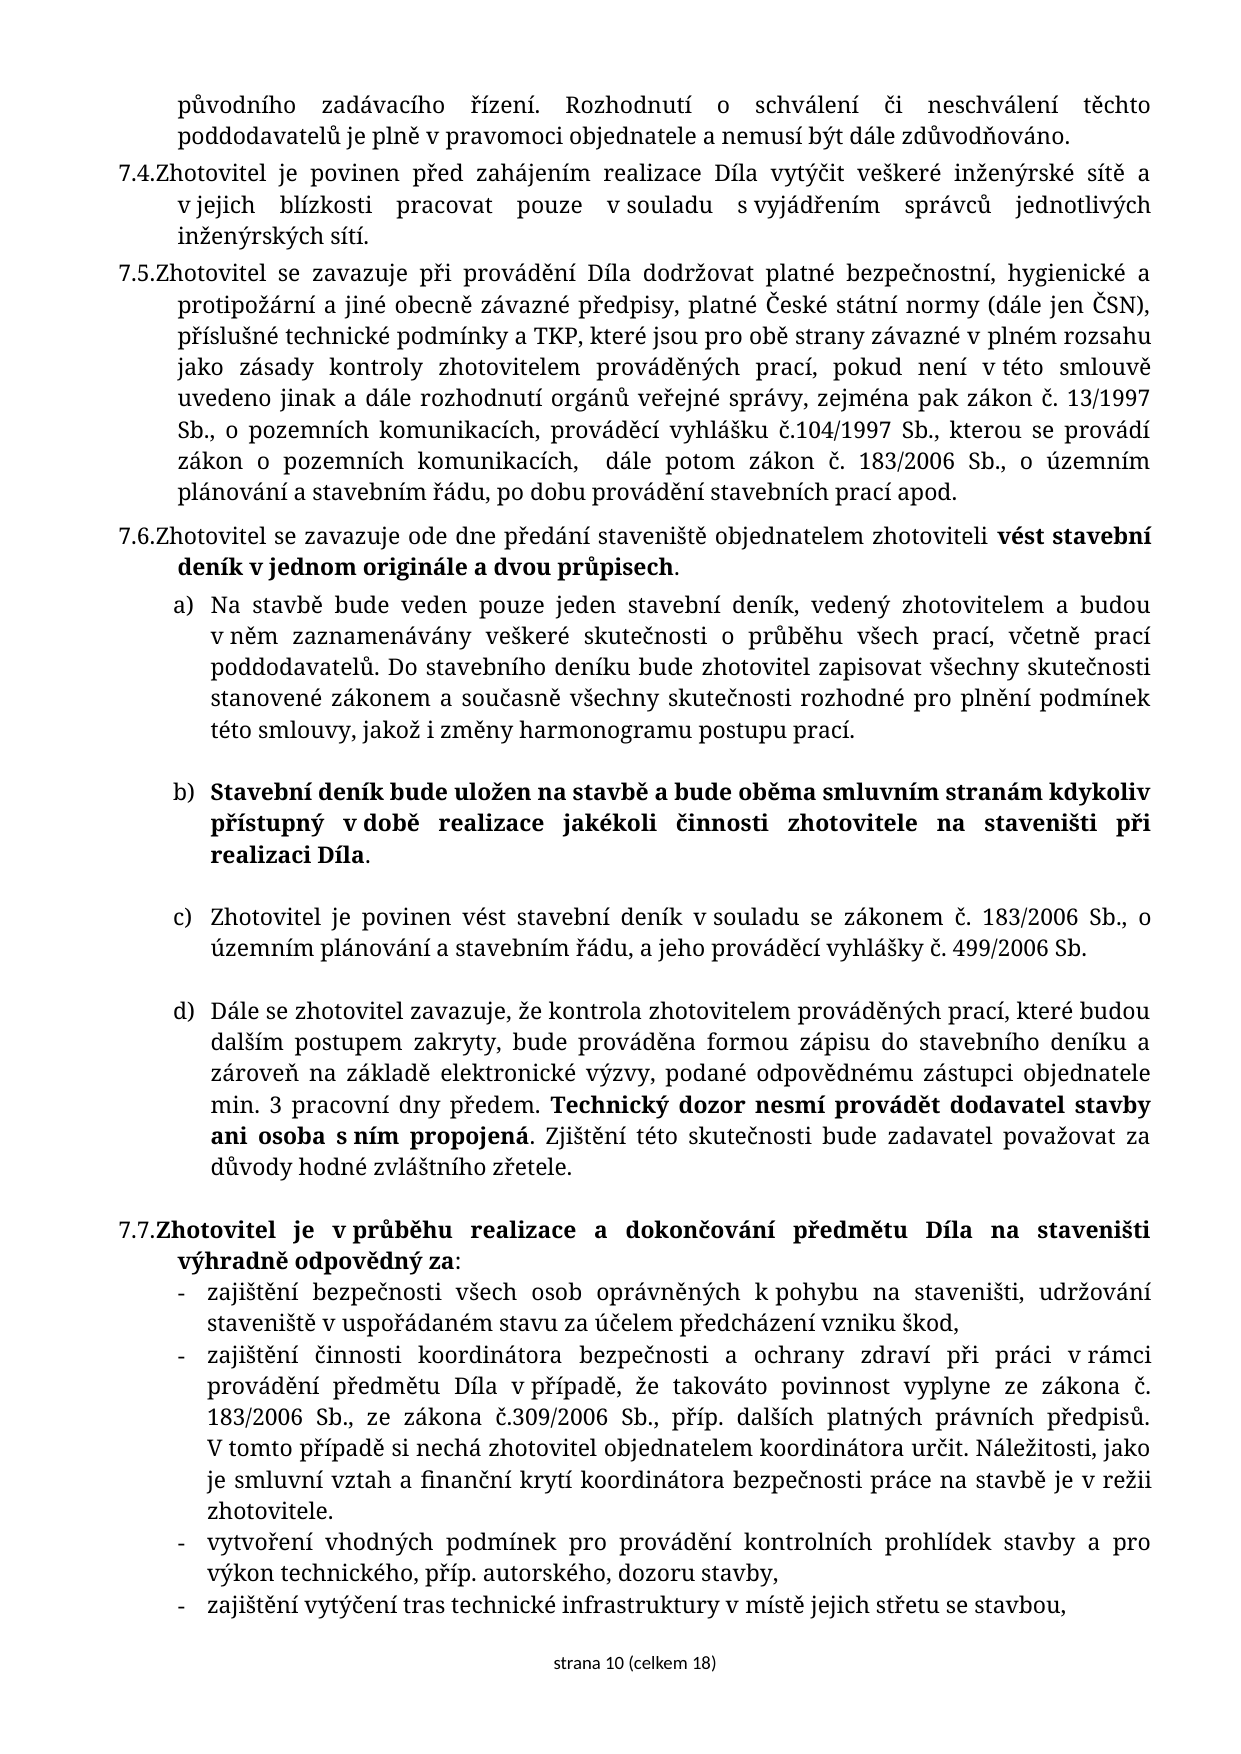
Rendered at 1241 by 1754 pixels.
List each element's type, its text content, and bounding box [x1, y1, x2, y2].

list Dále se zhotovitel zavazuje, že kontrola zhotovitelem prováděných prací, které budou dalším postupem zakryty, bude prováděna formou zápisu do stavebního deníku a zároveň na základě elektronické výzvy, podané odpovědnému zástupci objednatele min. 3 pracovní dny předem. Technický dozor nesmí provádět dodavatel stavby ani osoba s ním propojená. Zjištění této skutečnosti bude zadavatel považovat za důvody hodné zvláštního zřetele. [173, 995, 1152, 1182]
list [118, 89, 1152, 151]
list Zhotovitel je povinen před zahájením realizace Díla vytýčit veškeré inženýrské sítě a v jejich blízkosti pracovat pouze v souladu s vyjádřením správců jednotlivých inženýrských sítí. [118, 157, 1152, 251]
list zajištění vytýčení tras technické infrastruktury v místě jejich střetu se stavbou, [177, 1589, 1152, 1620]
list Zhotovitel je povinen vést stavební deník v souladu se zákonem č. 183/2006 Sb., o územním plánování a stavebním řádu, a jeho prováděcí vyhlášky č. 499/2006 Sb. [173, 901, 1152, 964]
list zajištění bezpečnosti všech osob oprávněných k pohybu na staveništi, udržování staveniště v uspořádaném stavu za účelem předcházení vzniku škod, [177, 1276, 1152, 1339]
list Zhotovitel je v průběhu realizace a dokončování předmětu Díla na staveništi výhradně odpovědný za: [118, 1214, 1152, 1276]
list zajištění činnosti koordinátora bezpečnosti a ochrany zdraví při práci v rámci provádění předmětu Díla v případě, že takováto povinnost vyplyne ze zákona č. 183/2006 Sb., ze zákona č.309/2006 Sb., příp. dalších platných právních předpisů. V tomto případě si nechá zhotovitel objednatelem koordinátora určit. Náležitosti, jako je smluvní vztah a finanční krytí koordinátora bezpečnosti práce na stavbě je v režii zhotovitele. [177, 1339, 1152, 1526]
list Na stavbě bude veden pouze jeden stavební deník, vedený zhotovitelem a budou v něm zaznamenávány veškeré skutečnosti o průběhu všech prací, včetně prací poddodavatelů. Do stavebního deníku bude zhotovitel zapisovat všechny skutečnosti stanovené zákonem a současně všechny skutečnosti rozhodné pro plnění podmínek této smlouvy, jakož i změny harmonogramu postupu prací. [173, 589, 1152, 745]
list Zhotovitel se zavazuje při provádění Díla dodržovat platné bezpečnostní, hygienické a protipožární a jiné obecně závazné předpisy, platné České státní normy (dále jen ČSN), příslušné technické podmínky a TKP, které jsou pro obě strany závazné v plném rozsahu jako zásady kontroly zhotovitelem prováděných prací, pokud není v této smlouvě uvedeno jinak a dále rozhodnutí orgánů veřejné správy, zejména pak zákon č. 13/1997 Sb., o pozemních komunikacích, prováděcí vyhlášku č.104/1997 Sb., kterou se provádí zákon o pozemních komunikacích, dále potom zákon č. 183/2006 Sb., o územním plánování a stavebním řádu, po dobu provádění stavebních prací apod. [118, 257, 1152, 507]
list vytvoření vhodných podmínek pro provádění kontrolních prohlídek stavby a pro výkon technického, příp. autorského, dozoru stavby, [177, 1526, 1152, 1589]
list Stavební deník bude uložen na stavbě a bude oběma smluvním stranám kdykoliv přístupný v době realizace jakékoli činnosti zhotovitele na staveništi při realizaci Díla. [173, 776, 1152, 870]
list Zhotovitel se zavazuje ode dne předání staveniště objednatelem zhotoviteli vést stavební deník v jednom originále a dvou průpisech. [118, 520, 1152, 582]
